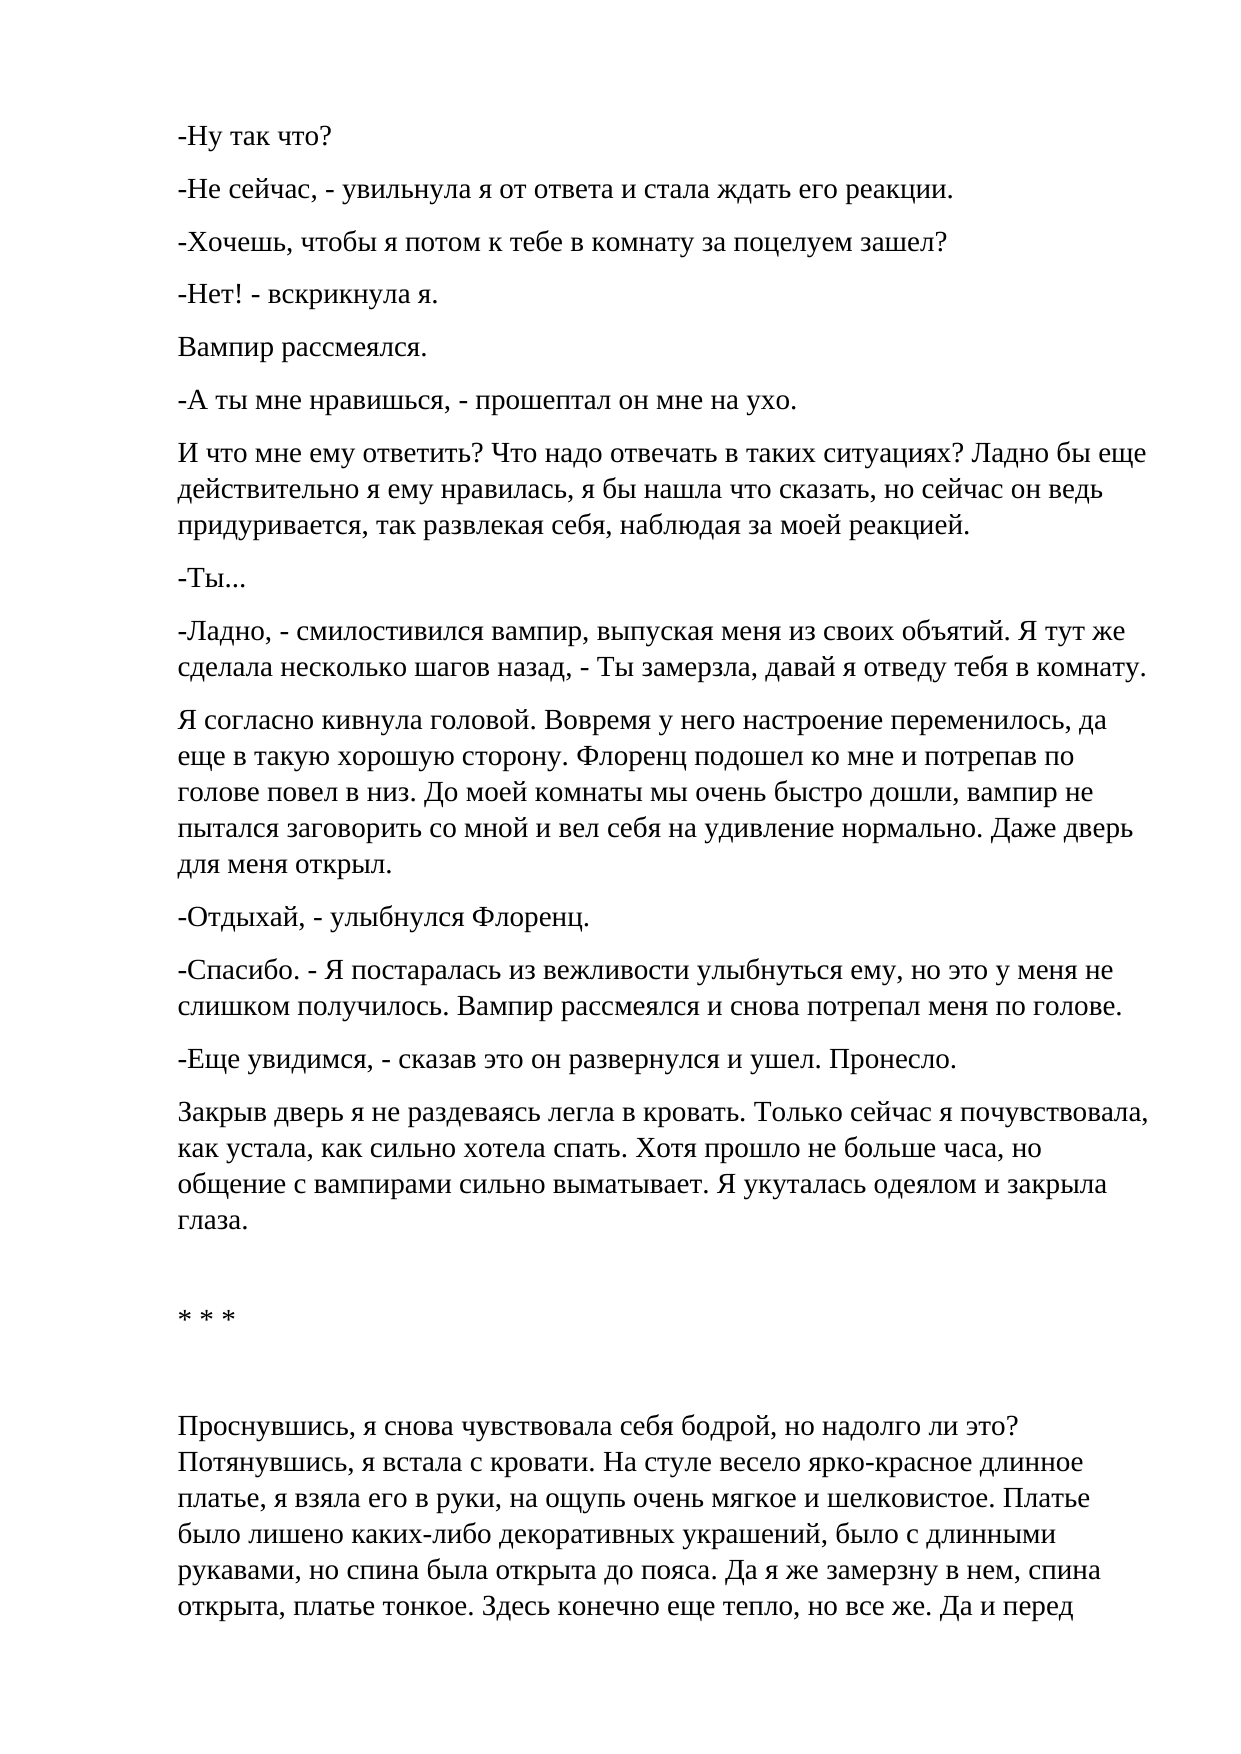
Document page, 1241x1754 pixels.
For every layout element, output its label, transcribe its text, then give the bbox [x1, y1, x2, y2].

text Закрыв дверь я не раздеваясь легла в кровать. Только сейчас я почувствовала, как устала, как сильно хотела спать. Хотя прошло не больше часа, но общение с вампирами сильно выматывает. Я укуталась одеялом и закрыла глаза. [177, 1094, 1152, 1236]
text -Не сейчас, - увильнула я от ответа и стала ждать его реакции. [177, 171, 1152, 204]
text -Спасибо. - Я постаралась из вежливости улыбнуться ему, но это у меня не слишком получилось. Вампир рассмеялся и снова потрепал меня по голове. [177, 952, 1152, 1022]
text -Ты... [177, 560, 1152, 594]
text -Ладно, - смилостивился вампир, выпуская меня из своих объятий. Я тут же сделала несколько шагов назад, - Ты замерзла, давай я отведу тебя в комнату. [177, 613, 1152, 683]
text -Ну так что? [177, 118, 1152, 152]
text И что мне ему ответить? Что надо отвечать в таких ситуациях? Ладно бы еще действительно я ему нравилась, я бы нашла что сказать, но сейчас он ведь придуривается, так развлекая себя, наблюдая за моей реакцией. [177, 435, 1152, 541]
text -Хочешь, чтобы я потом к тебе в комнату за поцелуем зашел? [177, 224, 1152, 257]
text -Нет! - вскрикнула я. [177, 277, 1152, 310]
text Я согласно кивнула головой. Вовремя у него настроение переменилось, да еще в такую хорошую сторону. Флоренц подошел ко мне и потрепав по голове повел в низ. До моей комнаты мы очень быстро дошли, вампир не пытался заговорить со мной и вел себя на удивление нормально. Даже дверь для меня открыл. [177, 702, 1152, 880]
text Вампир рассмеялся. [177, 329, 1152, 363]
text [177, 1408, 1152, 1622]
text * * * [177, 1302, 1152, 1336]
text -Еще увидимся, - сказав это он развернулся и ушел. Пронесло. [177, 1041, 1152, 1074]
text -А ты мне нравишься, - прошептал он мне на ухо. [177, 382, 1152, 416]
text -Отдыхай, - улыбнулся Флоренц. [177, 899, 1152, 933]
